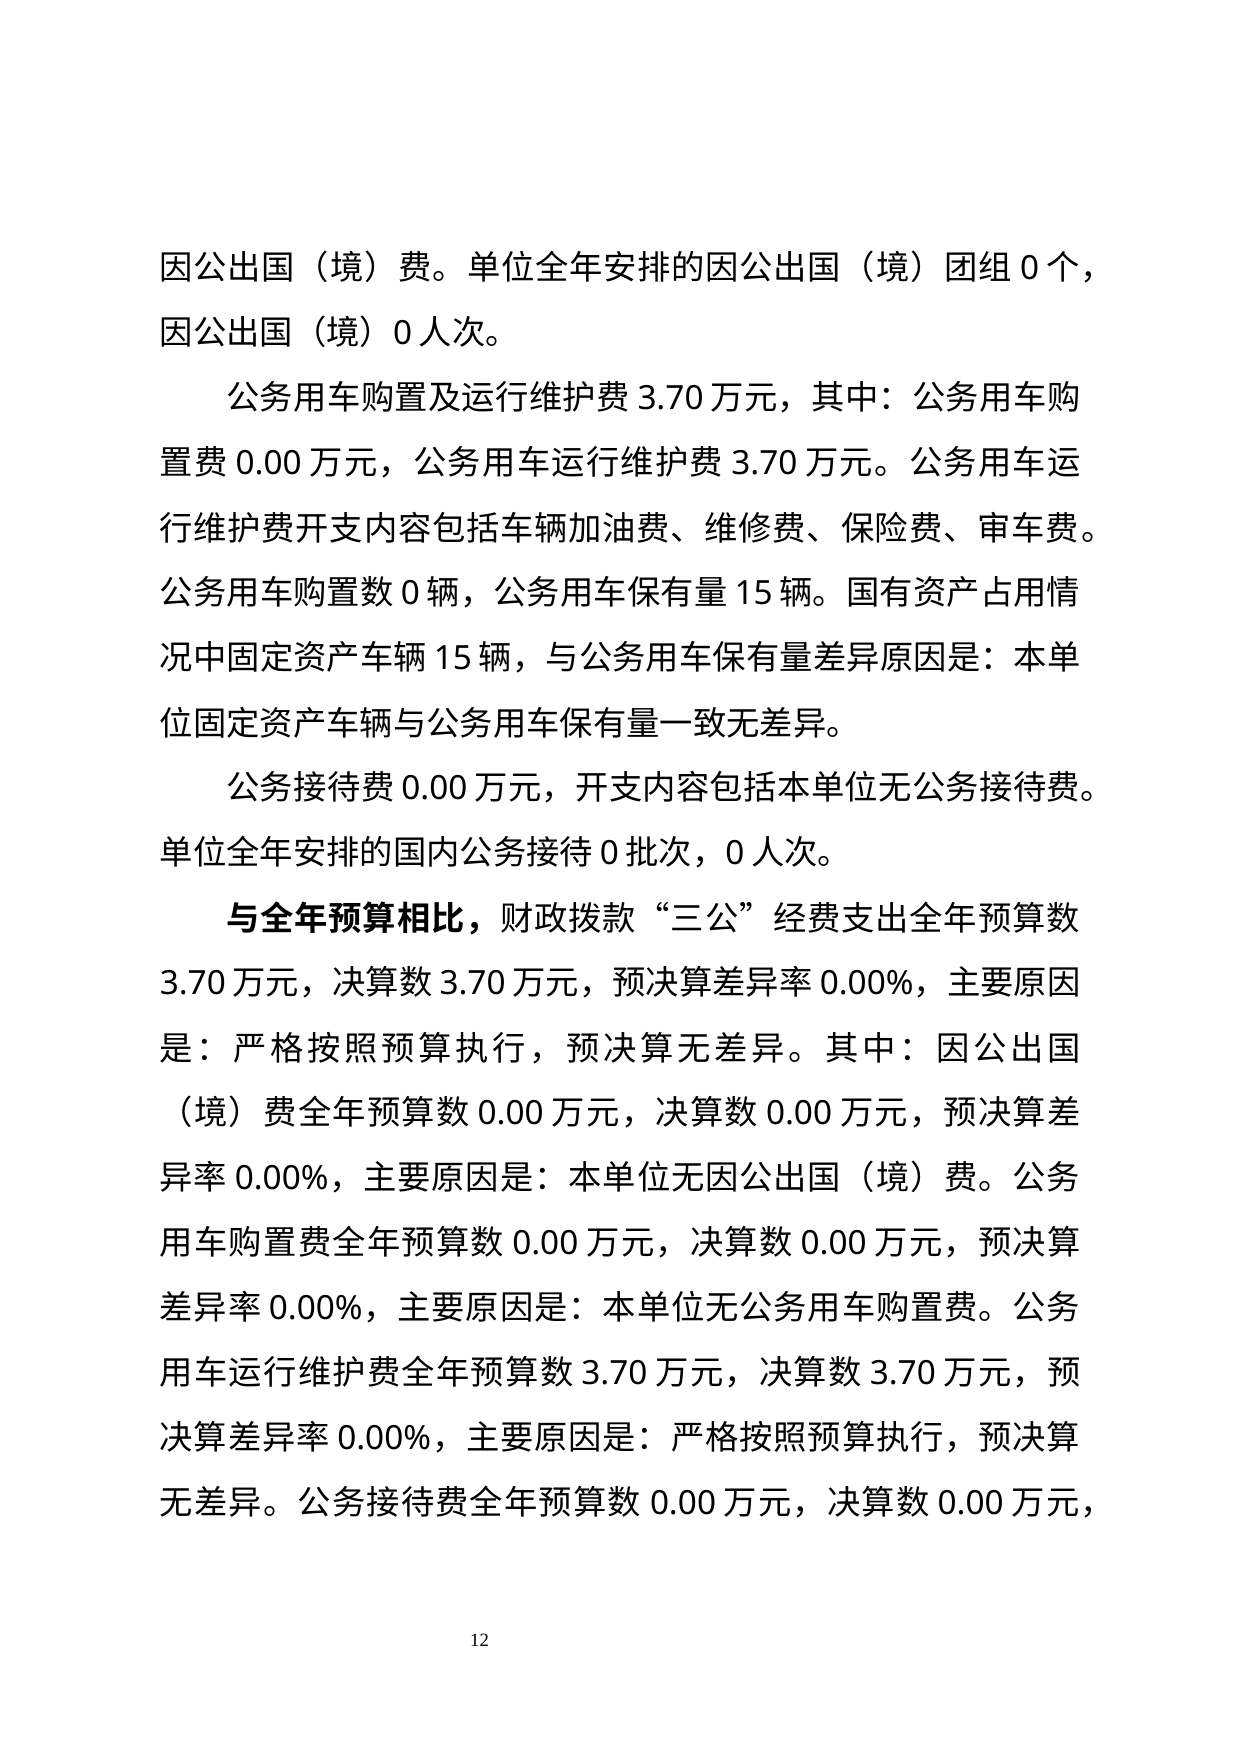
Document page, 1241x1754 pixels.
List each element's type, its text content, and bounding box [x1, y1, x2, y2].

text 公务用车购置及运行维护费3.70万元，其中：公务用车购置费0.00万元，公务用车运行维护费3.70万元。公务用车运行维护费开支内容包括车辆加油费、维修费、保险费、审车费。公务用车购置数0辆，公务用车保有量15辆。国有资产占用情况中固定资产车辆15辆，与公务用车保有量差异原因是：本单位固定资产车辆与公务用车保有量一致无差异。 [159, 363, 1081, 753]
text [159, 883, 1081, 1533]
text 公务接待费0.00万元，开支内容包括本单位无公务接待费。单位全年安排的国内公务接待0批次，0人次。 [159, 753, 1081, 883]
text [159, 233, 1081, 363]
